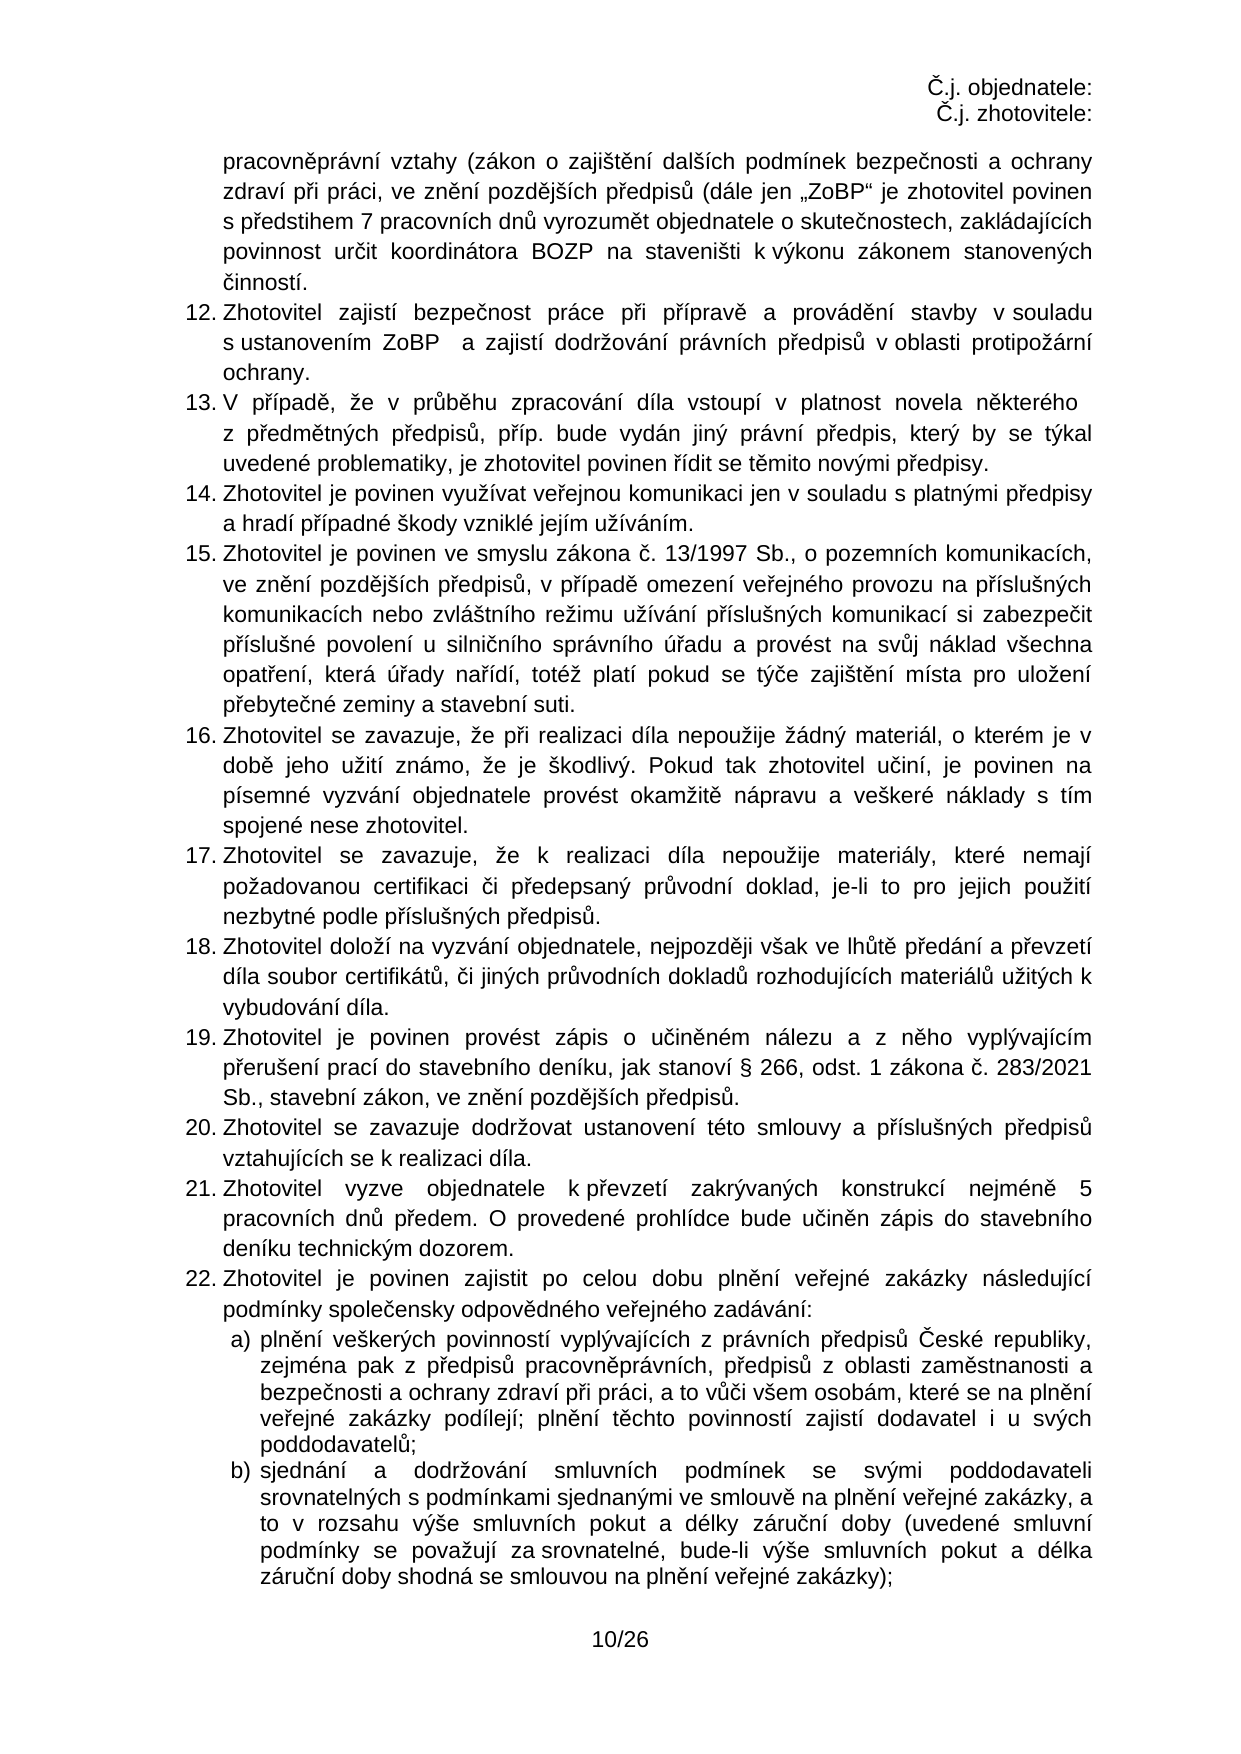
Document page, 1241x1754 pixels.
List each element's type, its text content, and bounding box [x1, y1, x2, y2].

list sjednání a dodržování smluvních podmínek se svými poddodavateli srovnatelných s podmínkami sjednanými ve smlouvě na plnění veřejné zakázky, a to v rozsahu výše smluvních pokut a délky záruční doby (uvedené smluvní podmínky se považují za srovnatelné, bude-li výše smluvních pokut a délka záruční doby shodná se smlouvou na plnění veřejné zakázky); [230, 1457, 1093, 1589]
list Zhotovitel se zavazuje, že k realizaci díla nepoužije materiály, které nemají požadovanou certifikaci či předepsaný průvodní doklad, je-li to pro jejich použití nezbytné podle příslušných předpisů. [185, 842, 1093, 929]
list Zhotovitel se zavazuje dodržovat ustanovení této smlouvy a příslušných předpisů vztahujících se k realizaci díla. [185, 1114, 1093, 1171]
list Zhotovitel vyzve objednatele k převzetí zakrývaných konstrukcí nejméně 5 pracovních dnů předem. O provedené prohlídce bude učiněn zápis do stavebního deníku technickým dozorem. [185, 1175, 1093, 1261]
list Zhotovitel je povinen ve smyslu zákona č. 13/1997 Sb., o pozemních komunikacích, ve znění pozdějších předpisů, v případě omezení veřejného provozu na příslušných komunikacích nebo zvláštního režimu užívání příslušných komunikací si zabezpečit příslušné povolení u silničního správního úřadu a provést na svůj náklad všechna opatření, která úřady nařídí, totéž platí pokud se týče zajištění místa pro uložení přebytečné zeminy a stavební suti. [185, 540, 1093, 718]
list Zhotovitel doloží na vyzvání objednatele, nejpozději však ve lhůtě předání a převzetí díla soubor certifikátů, či jiných průvodních dokladů rozhodujících materiálů užitých k vybudování díla. [185, 933, 1093, 1020]
list V případě, že v průběhu zpracování díla vstoupí v platnost novela některého z předmětných předpisů, příp. bude vydán jiný právní předpis, který by se týkal uvedené problematiky, je zhotovitel povinen řídit se těmito novými předpisy. [185, 389, 1093, 476]
list plnění veškerých povinností vyplývajících z právních předpisů České republiky, zejména pak z předpisů pracovněprávních, předpisů z oblasti zaměstnanosti a bezpečnosti a ochrany zdraví při práci, a to vůči všem osobám, které se na plnění veřejné zakázky podílejí; plnění těchto povinností zajistí dodavatel i u svých poddodavatelů; [230, 1326, 1093, 1457]
list Zhotovitel je povinen provést zápis o učiněném nálezu a z něho vyplývajícím přerušení prací do stavebního deníku, jak stanoví § 266, odst. 1 zákona č. 283/2021 Sb., stavební zákon, ve znění pozdějších předpisů. [185, 1024, 1093, 1110]
list Zhotovitel je povinen využívat veřejnou komunikaci jen v souladu s platnými předpisy a hradí případné škody vzniklé jejím užíváním. [185, 480, 1093, 536]
list Zhotovitel je povinen zajistit po celou dobu plnění veřejné zakázky následující podmínky společensky odpovědného veřejného zadávání: [185, 1265, 1093, 1322]
list Zhotovitel zajistí bezpečnost práce při přípravě a provádění stavby v souladu s ustanovením ZoBP a zajistí dodržování právních předpisů v oblasti protipožární ochrany. [185, 299, 1093, 385]
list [185, 148, 1093, 295]
list Zhotovitel se zavazuje, že při realizaci díla nepoužije žádný materiál, o kterém je v době jeho užití známo, že je škodlivý. Pokud tak zhotovitel učiní, je povinen na písemné vyzvání objednatele provést okamžitě nápravu a veškeré náklady s tím spojené nese zhotovitel. [185, 722, 1093, 838]
